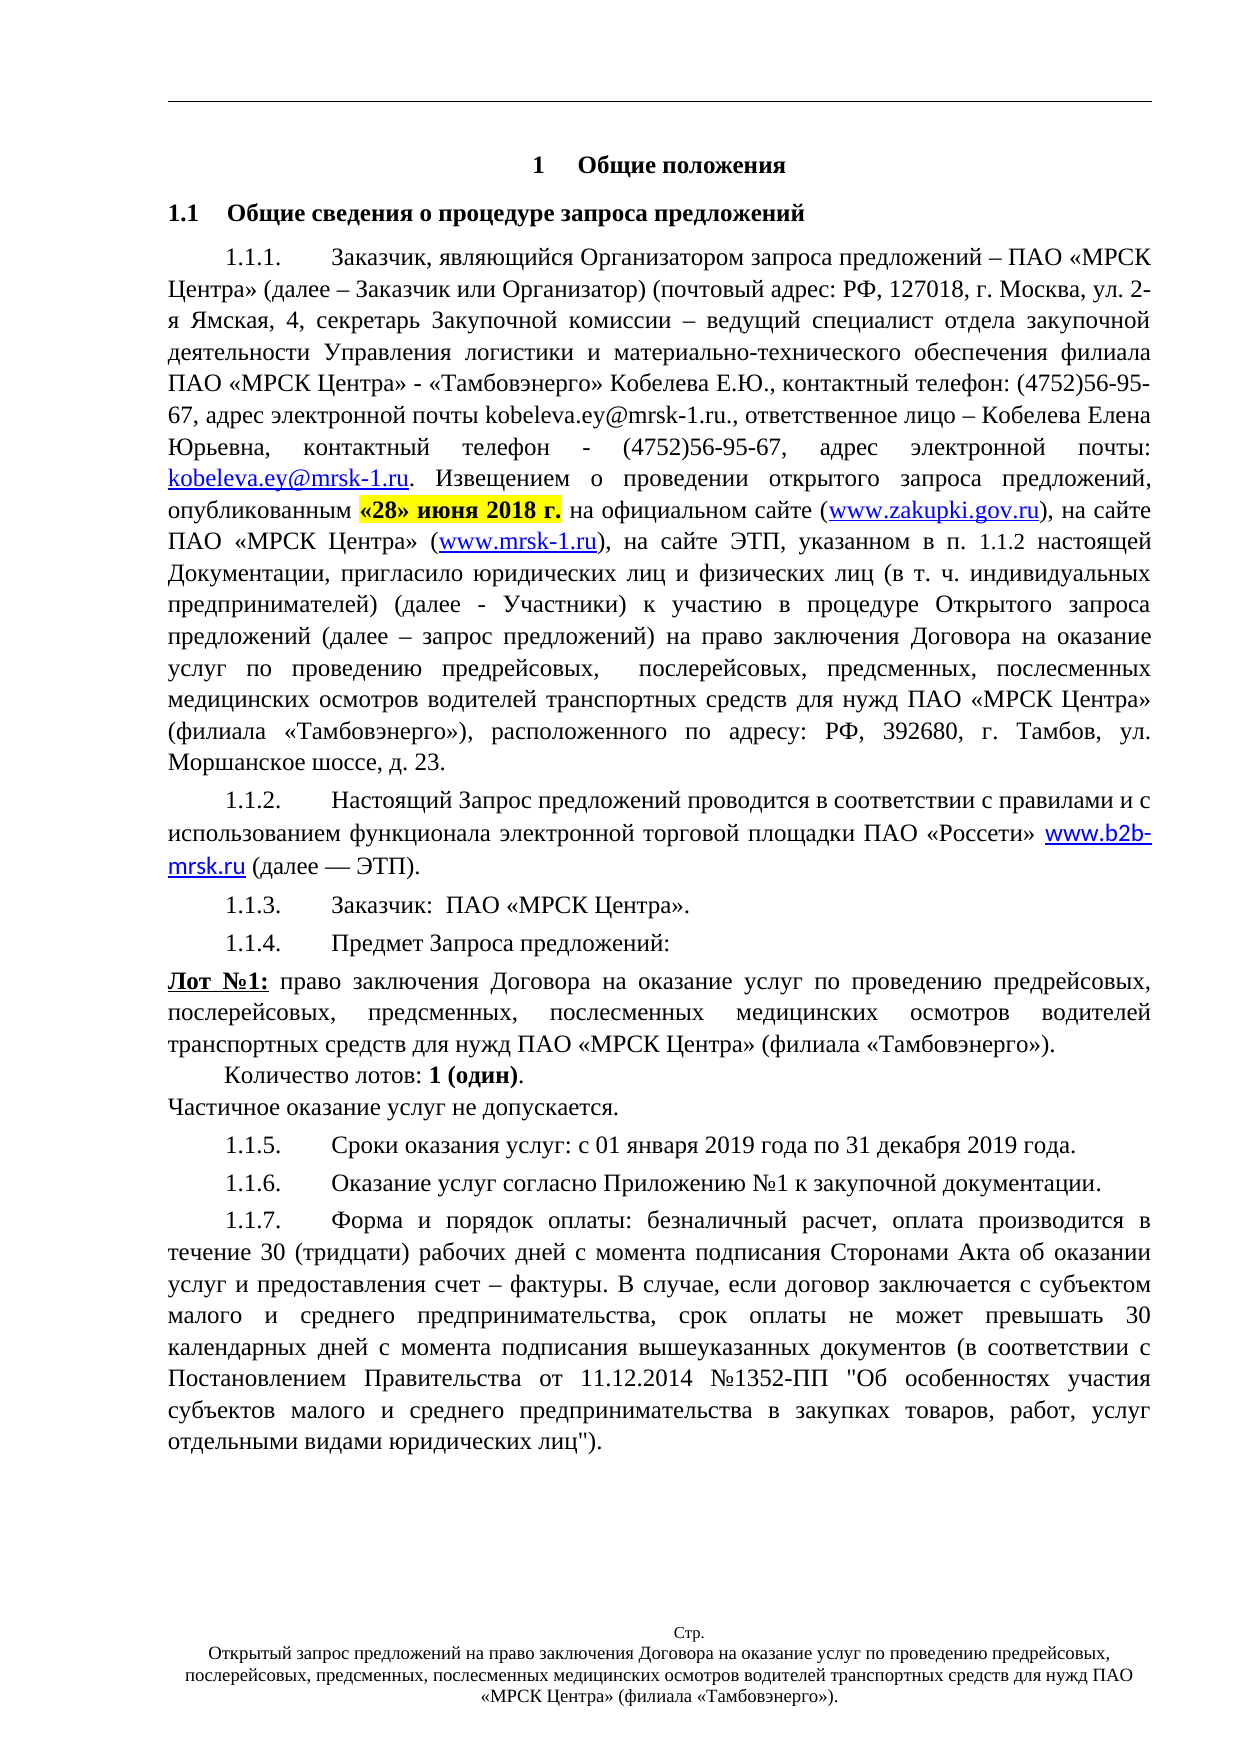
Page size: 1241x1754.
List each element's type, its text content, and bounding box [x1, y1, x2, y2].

list Частичное оказание услуг не допускается. [168, 1092, 1152, 1121]
list Настоящий Запрос предложений проводится в соответствии с правилами и с использованием функционала электронной торговой площадки ПАО «Россети» www.b2b-mrsk.ru (далее — ЭТП). [168, 785, 1152, 881]
list Форма и порядок оплаты: безналичный расчет, оплата производится в течение 30 (тридцати) рабочих дней с момента подписания Сторонами Акта об оказании услуг и предоставления счет – фактуры. В случае, если договор заключается с субъектом малого и среднего предпринимательства, срок оплаты не может превышать 30 календарных дней с момента подписания вышеуказанных документов (в соответствии с Постановлением Правительства от 11.12.2014 №1352-ПП "Об особенностях участия субъектов малого и среднего предпринимательства в закупках товаров, работ, услуг отдельными видами юридических лиц"). [168, 1206, 1152, 1455]
subtitle Общие сведения о процедуре запроса предложений [168, 198, 1152, 227]
list Заказчик: ПАО «МРСК Центра». [168, 890, 1152, 919]
text Лот №1: право заключения Договора на оказание услуг по проведению предрейсовых, послерейсовых, предсменных, послесменных медицинских осмотров водителей транспортных средств для нужд ПАО «МРСК Центра» (филиала «Тамбовэнерго»). [168, 966, 1152, 1058]
subtitle Общие положения [166, 150, 1152, 179]
text Количество лотов: 1 (один). [168, 1061, 1152, 1089]
list Оказание услуг согласно Приложению №1 к закупочной документации. [168, 1168, 1152, 1196]
list Сроки оказания услуг: с 01 января 2019 года по 31 декабря 2019 года. [168, 1130, 1152, 1159]
list Предмет Запроса предложений: [168, 928, 1152, 957]
list Заказчик, являющийся Организатором запроса предложений – ПАО «МРСК Центра» (далее – Заказчик или Организатор) (почтовый адрес: РФ, 127018, г. Москва, ул. 2-я Ямская, 4, секретарь Закупочной комиссии – ведущий специалист отдела закупочной деятельности Управления логистики и материально-технического обеспечения филиала ПАО «МРСК Центра» - «Тамбовэнерго» Кобелева Е.Ю., контактный телефон: (4752)56-95-67, адрес электронной почты kobeleva.ey@mrsk-1.ru., ответственное лицо – Кобелева Елена Юрьевна, контактный телефон - (4752)56-95-67, адрес электронной почты: kobeleva.ey@mrsk-1.ru. Извещением о проведении открытого запроса предложений, опубликованным «28» июня 2018 г. на официальном сайте (www.zakupki.gov.ru), на сайте ПАО «МРСК Центра» (www.mrsk-1.ru), на сайте ЭТП, указанном в п. 1.1.2 настоящей Документации, пригласило юридических лиц и физических лиц (в т. ч. индивидуальных предпринимателей) (далее - Участники) к участию в процедуре Открытого запроса предложений (далее – запрос предложений) на право заключения Договора на оказание услуг по проведению предрейсовых, послерейсовых, предсменных, послесменных медицинских осмотров водителей транспортных средств для нужд ПАО «МРСК Центра» (филиала «Тамбовэнерго»), расположенного по адресу: РФ, 392680, г. Тамбов, ул. Моршанское шоссе, д. 23. [168, 242, 1152, 776]
